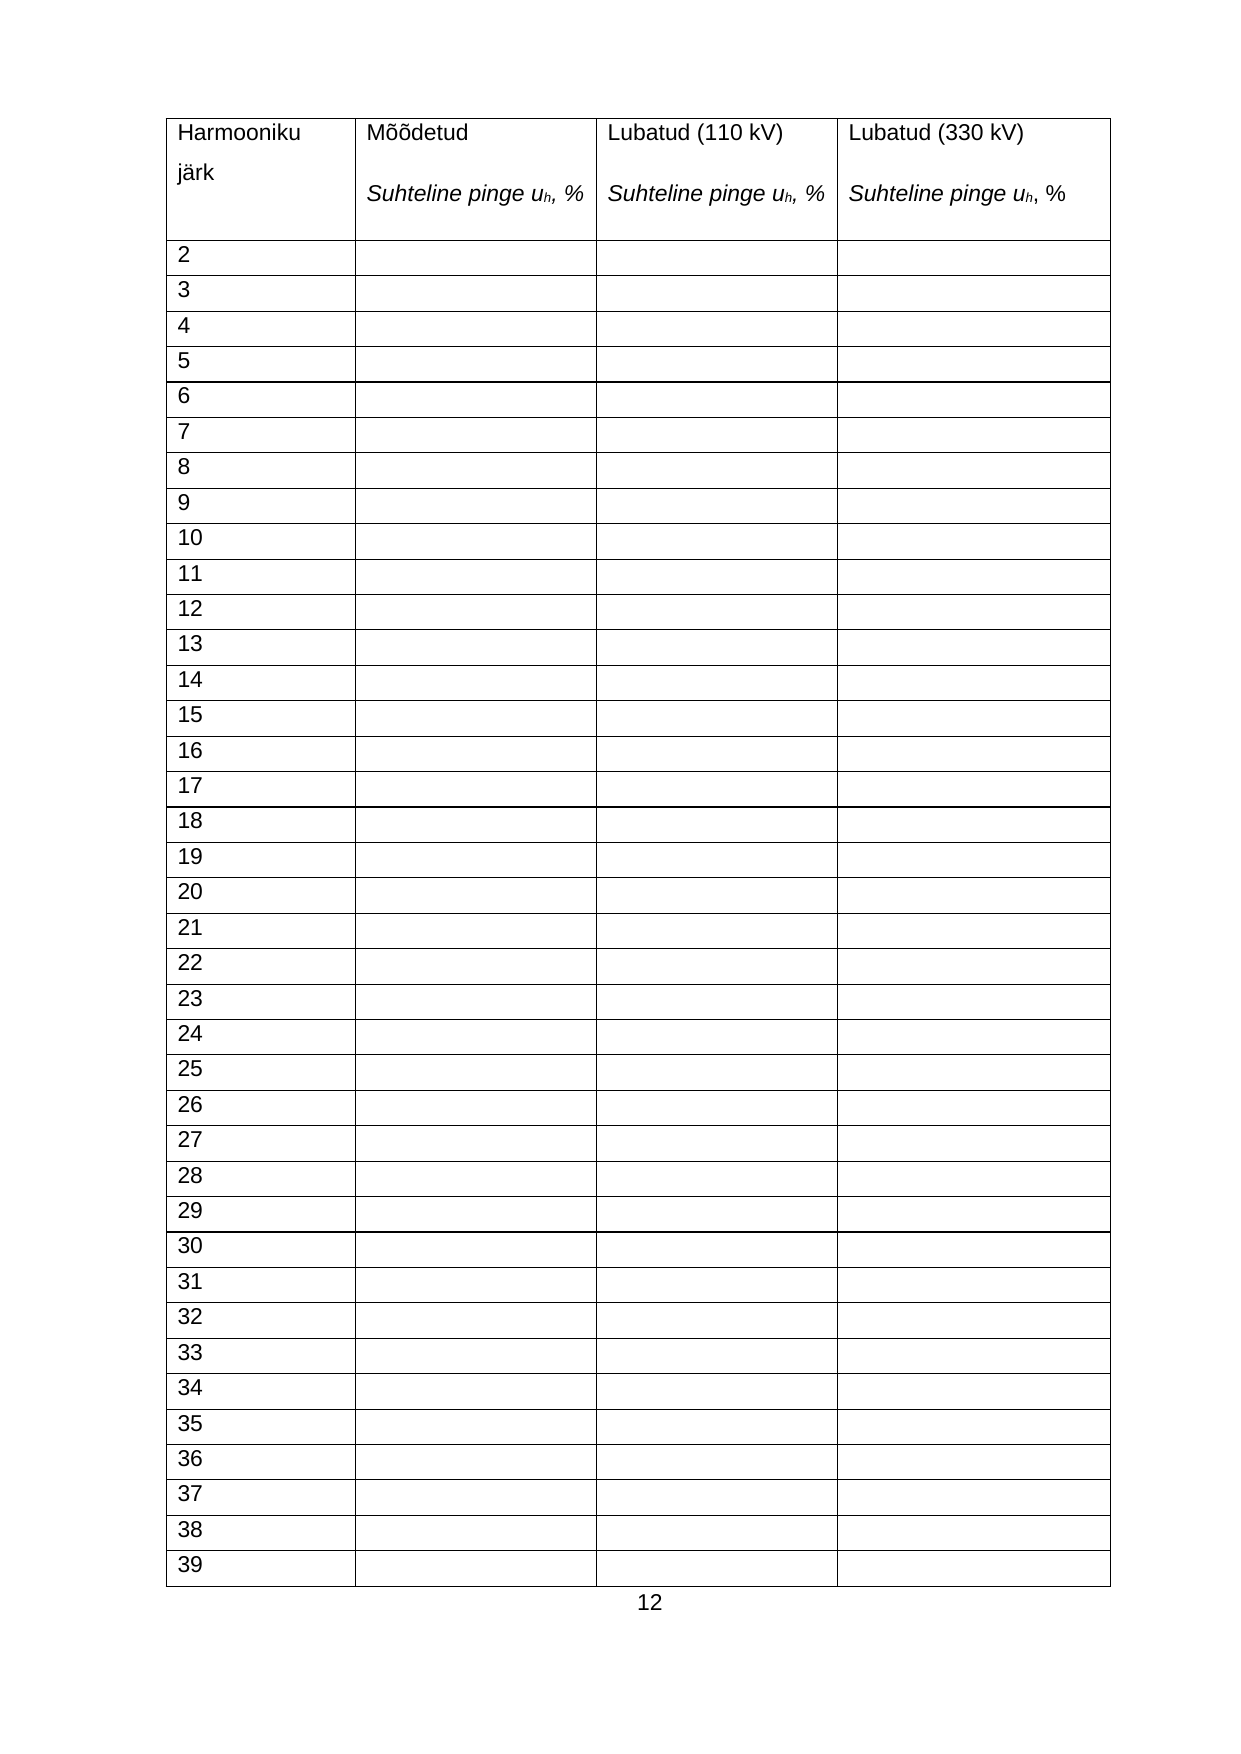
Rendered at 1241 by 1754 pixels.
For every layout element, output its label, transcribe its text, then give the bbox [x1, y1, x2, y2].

table_cell [356, 1233, 596, 1267]
table_cell [597, 772, 837, 806]
table_cell [597, 701, 837, 736]
table_cell 35 [167, 1410, 355, 1444]
table_cell [597, 1303, 837, 1338]
table_cell [838, 666, 1110, 700]
table_cell [356, 1091, 596, 1125]
table_cell 21 [167, 914, 355, 948]
table_cell 22 [167, 949, 355, 983]
table_cell [597, 1233, 837, 1267]
table_cell [597, 241, 837, 275]
table_cell 8 [167, 453, 355, 488]
table_cell [597, 1516, 837, 1550]
table_header Mõõdetud Suhteline pinge uh, % [356, 119, 596, 240]
table_cell 31 [167, 1268, 355, 1302]
table_cell [597, 1410, 837, 1444]
table_cell [838, 1303, 1110, 1338]
table_cell [838, 489, 1110, 523]
table_cell [356, 808, 596, 842]
table_cell 5 [167, 347, 355, 381]
table_cell [838, 1551, 1110, 1586]
table_cell [356, 1268, 596, 1302]
table_cell [356, 843, 596, 877]
table_cell [597, 1020, 837, 1054]
table_cell 3 [167, 276, 355, 311]
table_cell [356, 737, 596, 771]
table_cell [597, 985, 837, 1019]
table_cell [356, 1126, 596, 1161]
table_cell [597, 949, 837, 983]
table_cell [356, 1020, 596, 1054]
table_cell [597, 276, 837, 311]
table_cell [356, 241, 596, 275]
table_cell 37 [167, 1480, 355, 1515]
table_cell [356, 383, 596, 417]
table_header Lubatud (330 kV) Suhteline pinge uh, % [838, 119, 1110, 240]
table_cell [838, 1162, 1110, 1196]
table_cell [838, 241, 1110, 275]
table_cell 13 [167, 630, 355, 665]
table_cell 39 [167, 1551, 355, 1586]
table_cell [838, 1268, 1110, 1302]
table_cell [597, 1055, 837, 1090]
table_cell [356, 1410, 596, 1444]
table_cell 10 [167, 524, 355, 558]
table_cell [838, 383, 1110, 417]
table_cell [597, 878, 837, 913]
table_cell [597, 1268, 837, 1302]
table_cell [356, 595, 596, 629]
table_cell [597, 1126, 837, 1161]
table_cell [356, 1162, 596, 1196]
table_cell [838, 347, 1110, 381]
table_cell [838, 1233, 1110, 1267]
table_cell [597, 843, 837, 877]
table_cell 24 [167, 1020, 355, 1054]
table_cell [838, 1410, 1110, 1444]
table_cell [356, 701, 596, 736]
table_cell [838, 1197, 1110, 1231]
table_cell [597, 1091, 837, 1125]
table_cell 16 [167, 737, 355, 771]
table_cell [356, 453, 596, 488]
table_cell [597, 560, 837, 594]
table_cell [838, 772, 1110, 806]
table_cell [838, 1020, 1110, 1054]
table_cell 36 [167, 1445, 355, 1479]
table_cell 33 [167, 1339, 355, 1373]
table_cell 4 [167, 312, 355, 346]
table_cell [356, 914, 596, 948]
table_cell [838, 312, 1110, 346]
table_cell [597, 595, 837, 629]
table_cell [356, 1303, 596, 1338]
table_cell [838, 418, 1110, 452]
table_cell [838, 1339, 1110, 1373]
table_cell [597, 1162, 837, 1196]
table_cell [356, 985, 596, 1019]
table_cell [838, 1516, 1110, 1550]
table_cell [597, 666, 837, 700]
table_cell 15 [167, 701, 355, 736]
table_cell 32 [167, 1303, 355, 1338]
table_cell [838, 1091, 1110, 1125]
table_cell [356, 949, 596, 983]
table_cell [356, 1197, 596, 1231]
table_cell 34 [167, 1374, 355, 1408]
table_cell [597, 418, 837, 452]
table_cell 20 [167, 878, 355, 913]
table_cell [356, 1374, 596, 1408]
table_cell [356, 489, 596, 523]
table_cell 30 [167, 1233, 355, 1267]
table_cell 28 [167, 1162, 355, 1196]
table_cell [838, 701, 1110, 736]
table_cell 18 [167, 808, 355, 842]
table_cell [838, 878, 1110, 913]
table_cell [356, 878, 596, 913]
table_cell [838, 453, 1110, 488]
table_cell [838, 1374, 1110, 1408]
table_cell 23 [167, 985, 355, 1019]
table_cell [597, 737, 837, 771]
table_cell [597, 312, 837, 346]
table_cell [838, 524, 1110, 558]
table_cell [597, 383, 837, 417]
table_cell [356, 666, 596, 700]
table_cell [838, 843, 1110, 877]
table_cell [356, 560, 596, 594]
table_cell [597, 630, 837, 665]
table_cell [838, 560, 1110, 594]
table_cell [356, 276, 596, 311]
table_cell [838, 737, 1110, 771]
table_cell [356, 1480, 596, 1515]
table_cell [838, 630, 1110, 665]
table_cell [597, 1197, 837, 1231]
table_cell [838, 808, 1110, 842]
table_cell [356, 1551, 596, 1586]
table_cell [597, 1339, 837, 1373]
table_cell 6 [167, 383, 355, 417]
table_cell [838, 985, 1110, 1019]
table_cell 38 [167, 1516, 355, 1550]
table_cell [838, 1126, 1110, 1161]
table_cell [356, 1339, 596, 1373]
table_cell 27 [167, 1126, 355, 1161]
table_cell [356, 1055, 596, 1090]
table_cell 14 [167, 666, 355, 700]
table_cell 19 [167, 843, 355, 877]
table_cell [356, 772, 596, 806]
table_cell [356, 347, 596, 381]
table_cell [356, 418, 596, 452]
table_cell [356, 524, 596, 558]
table_cell [356, 312, 596, 346]
table_cell 7 [167, 418, 355, 452]
table_cell 25 [167, 1055, 355, 1090]
table_cell [597, 453, 837, 488]
table_cell 9 [167, 489, 355, 523]
table_cell [597, 524, 837, 558]
table_cell [356, 630, 596, 665]
table_cell [597, 1551, 837, 1586]
table_cell [356, 1445, 596, 1479]
table_cell 26 [167, 1091, 355, 1125]
table_cell [597, 1445, 837, 1479]
table_cell 2 [167, 241, 355, 275]
table_cell [838, 1480, 1110, 1515]
table_cell [838, 949, 1110, 983]
table_cell [597, 914, 837, 948]
table_header Harmooniku järk [167, 119, 355, 240]
table_cell [597, 347, 837, 381]
table_cell [838, 1055, 1110, 1090]
table_cell 17 [167, 772, 355, 806]
table_cell [597, 1480, 837, 1515]
table_cell [838, 276, 1110, 311]
table_cell 11 [167, 560, 355, 594]
table_cell 12 [167, 595, 355, 629]
table_cell [597, 808, 837, 842]
table_cell [838, 914, 1110, 948]
table_cell [356, 1516, 596, 1550]
table_cell [597, 1374, 837, 1408]
table_cell [838, 595, 1110, 629]
table_cell [597, 489, 837, 523]
table_cell 29 [167, 1197, 355, 1231]
table_header Lubatud (110 kV) Suhteline pinge uh, % [597, 119, 837, 240]
table_cell [838, 1445, 1110, 1479]
